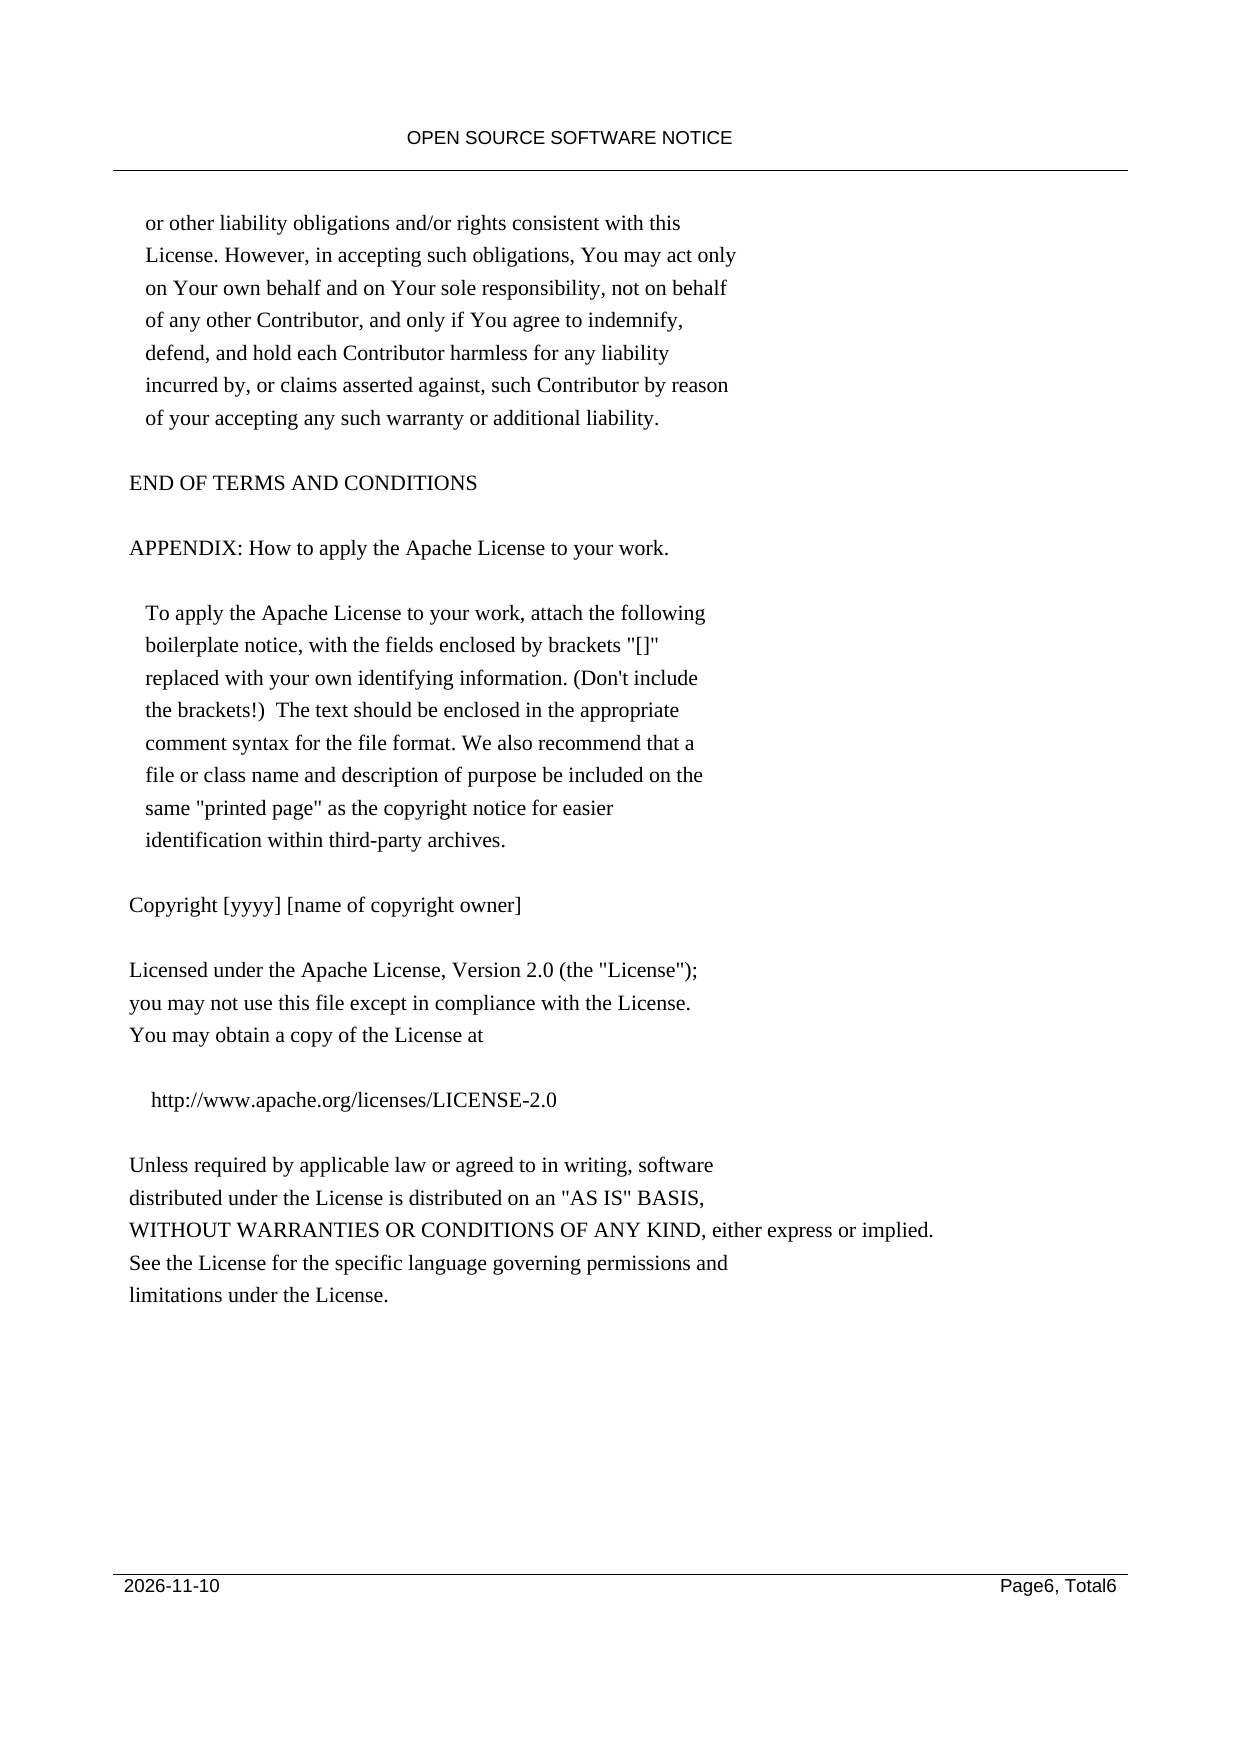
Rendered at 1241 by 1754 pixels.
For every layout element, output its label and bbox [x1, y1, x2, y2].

text [112, 206, 1128, 1311]
